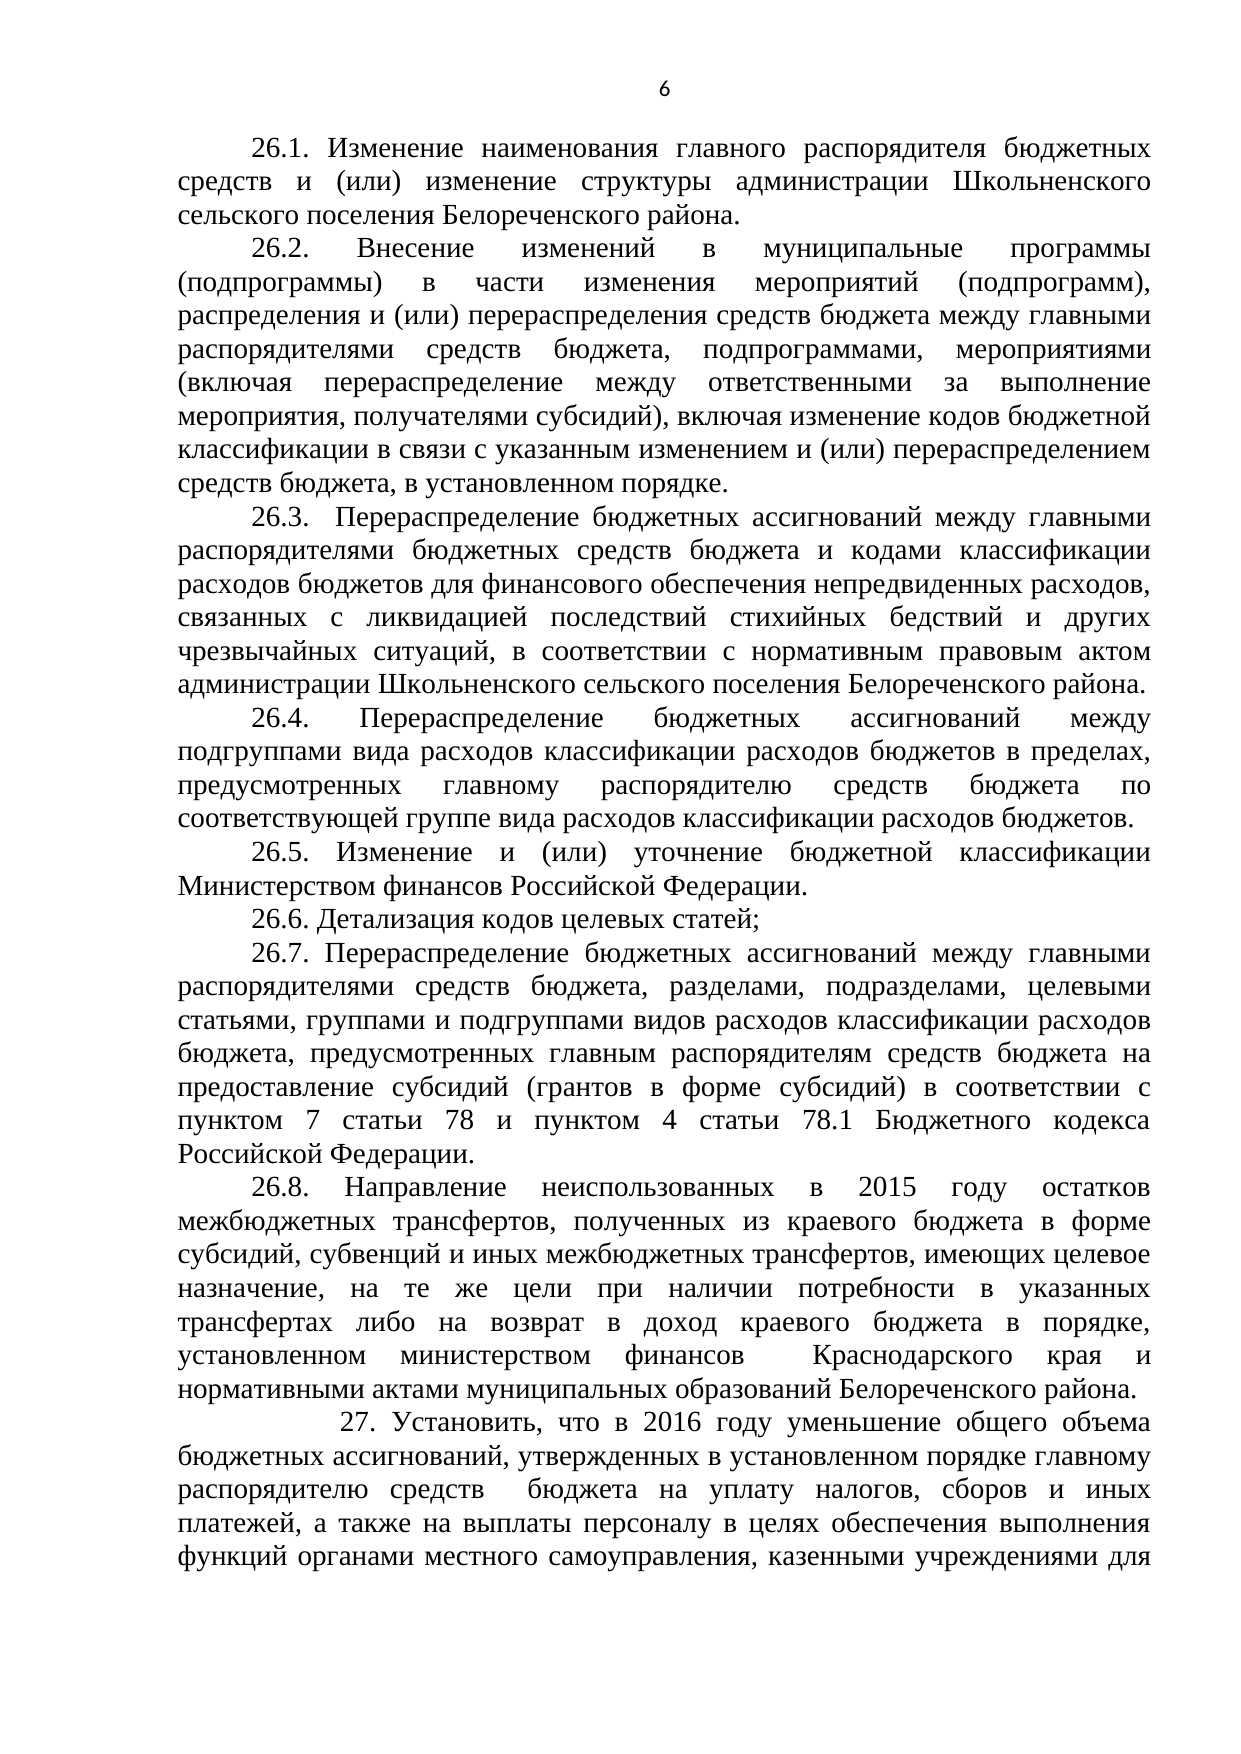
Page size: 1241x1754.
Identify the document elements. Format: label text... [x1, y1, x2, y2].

text 26.7. Перераспределение бюджетных ассигнований между главными распорядителями средств бюджета, разделами, подразделами, целевыми статьями, группами и подгруппами видов расходов классификации расходов бюджета, предусмотренных главным распорядителям средств бюджета на предоставление субсидий (грантов в форме субсидий) в соответствии с пунктом 7 статьи 78 и пунктом 4 статьи 78.1 Бюджетного кодекса Российской Федерации. [177, 935, 1152, 1169]
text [177, 1404, 1152, 1572]
text 26.6. Детализация кодов целевых статей; [177, 901, 1152, 935]
text 26.3. Перераспределение бюджетных ассигнований между главными распорядителями бюджетных средств бюджета и кодами классификации расходов бюджетов для финансового обеспечения непредвиденных расходов, связанных с ликвидацией последствий стихийных бедствий и других чрезвычайных ситуаций, в соответствии с нормативным правовым актом администрации Школьненского сельского поселения Белореченского района. [177, 499, 1152, 700]
text 26.8. Направление неиспользованных в 2015 году остатков межбюджетных трансфертов, полученных из краевого бюджета в форме субсидий, субвенций и иных межбюджетных трансфертов, имеющих целевое назначение, на те же цели при наличии потребности в указанных трансфертах либо на возврат в доход краевого бюджета в порядке, установленном министерством финансов Краснодарского края и нормативными актами муниципальных образований Белореченского района. [177, 1169, 1152, 1404]
text 26.4. Перераспределение бюджетных ассигнований между подгруппами вида расходов классификации расходов бюджетов в пределах, предусмотренных главному распорядителю средств бюджета по соответствующей группе вида расходов классификации расходов бюджетов. [177, 700, 1152, 834]
text 26.5. Изменение и (или) уточнение бюджетной классификации Министерством финансов Российской Федерации. [177, 834, 1152, 901]
text 26.1. Изменение наименования главного распорядителя бюджетных средств и (или) изменение структуры администрации Школьненского сельского поселения Белореченского района. [177, 130, 1152, 230]
text 26.2. Внесение изменений в муниципальные программы (подпрограммы) в части изменения мероприятий (подпрограмм), распределения и (или) перераспределения средств бюджета между главными распорядителями средств бюджета, подпрограммами, мероприятиями (включая перераспределение между ответственными за выполнение мероприятия, получателями субсидий), включая изменение кодов бюджетной классификации в связи с указанным изменением и (или) перераспределением средств бюджета, в установленном порядке. [177, 230, 1152, 499]
